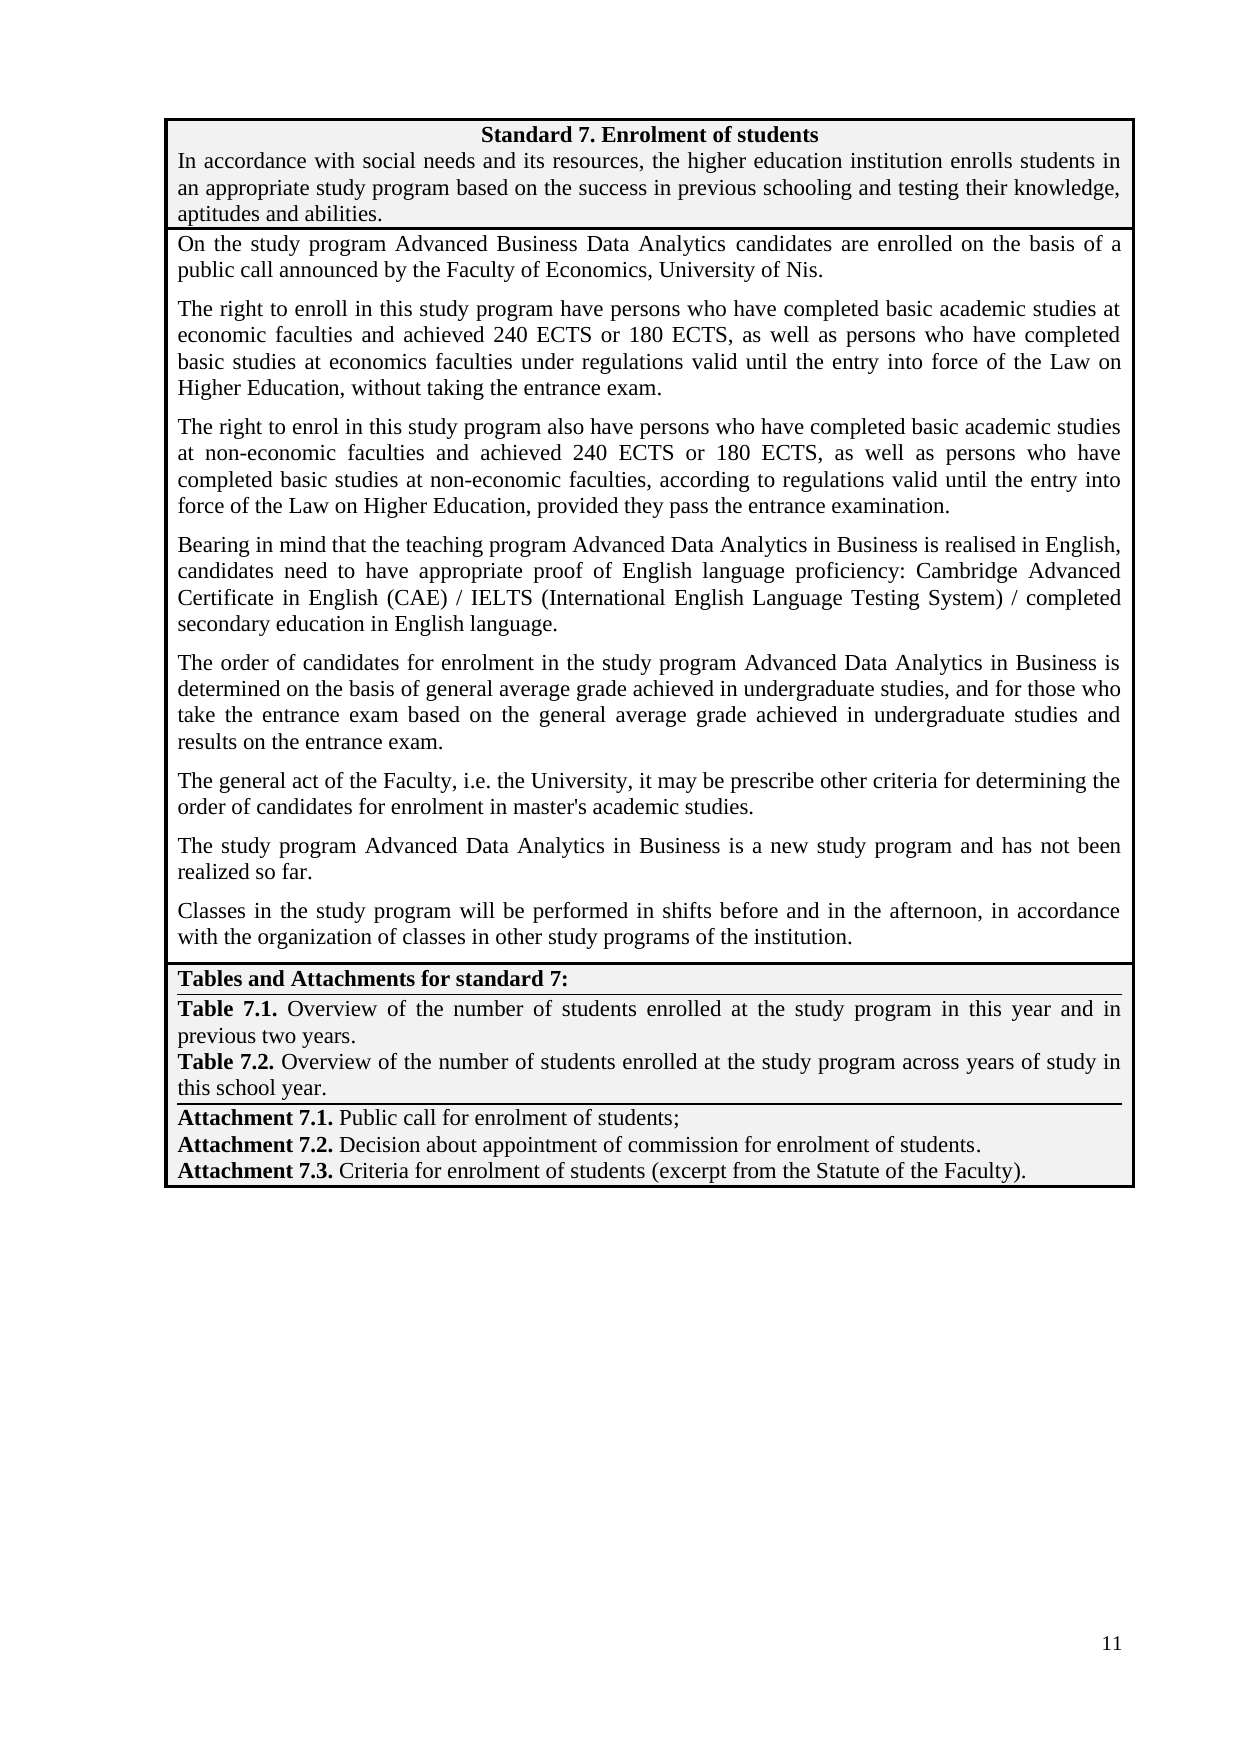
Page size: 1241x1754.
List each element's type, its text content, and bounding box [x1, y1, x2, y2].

table_header Standard 7. Enrolment of students In accordance with social needs and its resources, the higher education institution enrolls students in an appropriate study program based on the success in previous schooling and testing their knowledge, aptitudes and abilities. [168, 121, 1132, 227]
table_cell On the study program Advanced Business Data Analytics candidates are enrolled on the basis of a public call announced by the Faculty of Economics, University of Nis. The right to enroll in this study program have persons who have completed basic academic studies at еconomic faculties and achieved 240 ECTS or 180 ECTS, as well as persons who have completed basic studies at economics faculties under regulations valid until the entry into force of the Law on Higher Education, without taking the entrance exam. The right to enrol in this study program also have persons who have completed basic academic studies at non-economic faculties and achieved 240 ECTS or 180 ECTS, as well as persons who have completed basic studies at non-economic faculties, according to regulations valid until the entry into force of the Law on Higher Education, provided they pass the entrance examination. Bearing in mind that the teaching program Advanced Data Analytics in Business is realised in English, candidates need to have appropriate proof of English language proficiency: Cambridge Advanced Certificate in English (CAE) / IELTS (International English Language Testing System) / completed secondary education in English language. The order of candidates for enrolment in the study program Advanced Data Analytics in Business is determined on the basis of general average grade achieved in undergraduate studies, and for those who take the entrance exam based on the general average grade achieved in undergraduate studies and results on the entrance exam. The general act of the Faculty, i.e. the University, it may be prescribe other criteria for determining the order of candidates for enrolment in master's academic studies. The study program Advanced Data Analytics in Business is a new study program and has not been realized so far. Classes in the study program will be performed in shifts before and in the afternoon, in accordance with the organization of classes in other study programs of the institution. [168, 230, 1132, 962]
table_cell Tables and Attachments for standard 7: Table 7.1. Overview of the number of students enrolled at the study program in this year and in previous two years. Table 7.2. Overview of the number of students enrolled at the study program across years of study in this school year. Attachment 7.1. Public call for enrolment of students; Attachment 7.2. Decision about appointment of commission for enrolment of students. Attachment 7.3. Criteria for enrolment of students (excerpt from the Statute of the Faculty). [168, 965, 1132, 1185]
